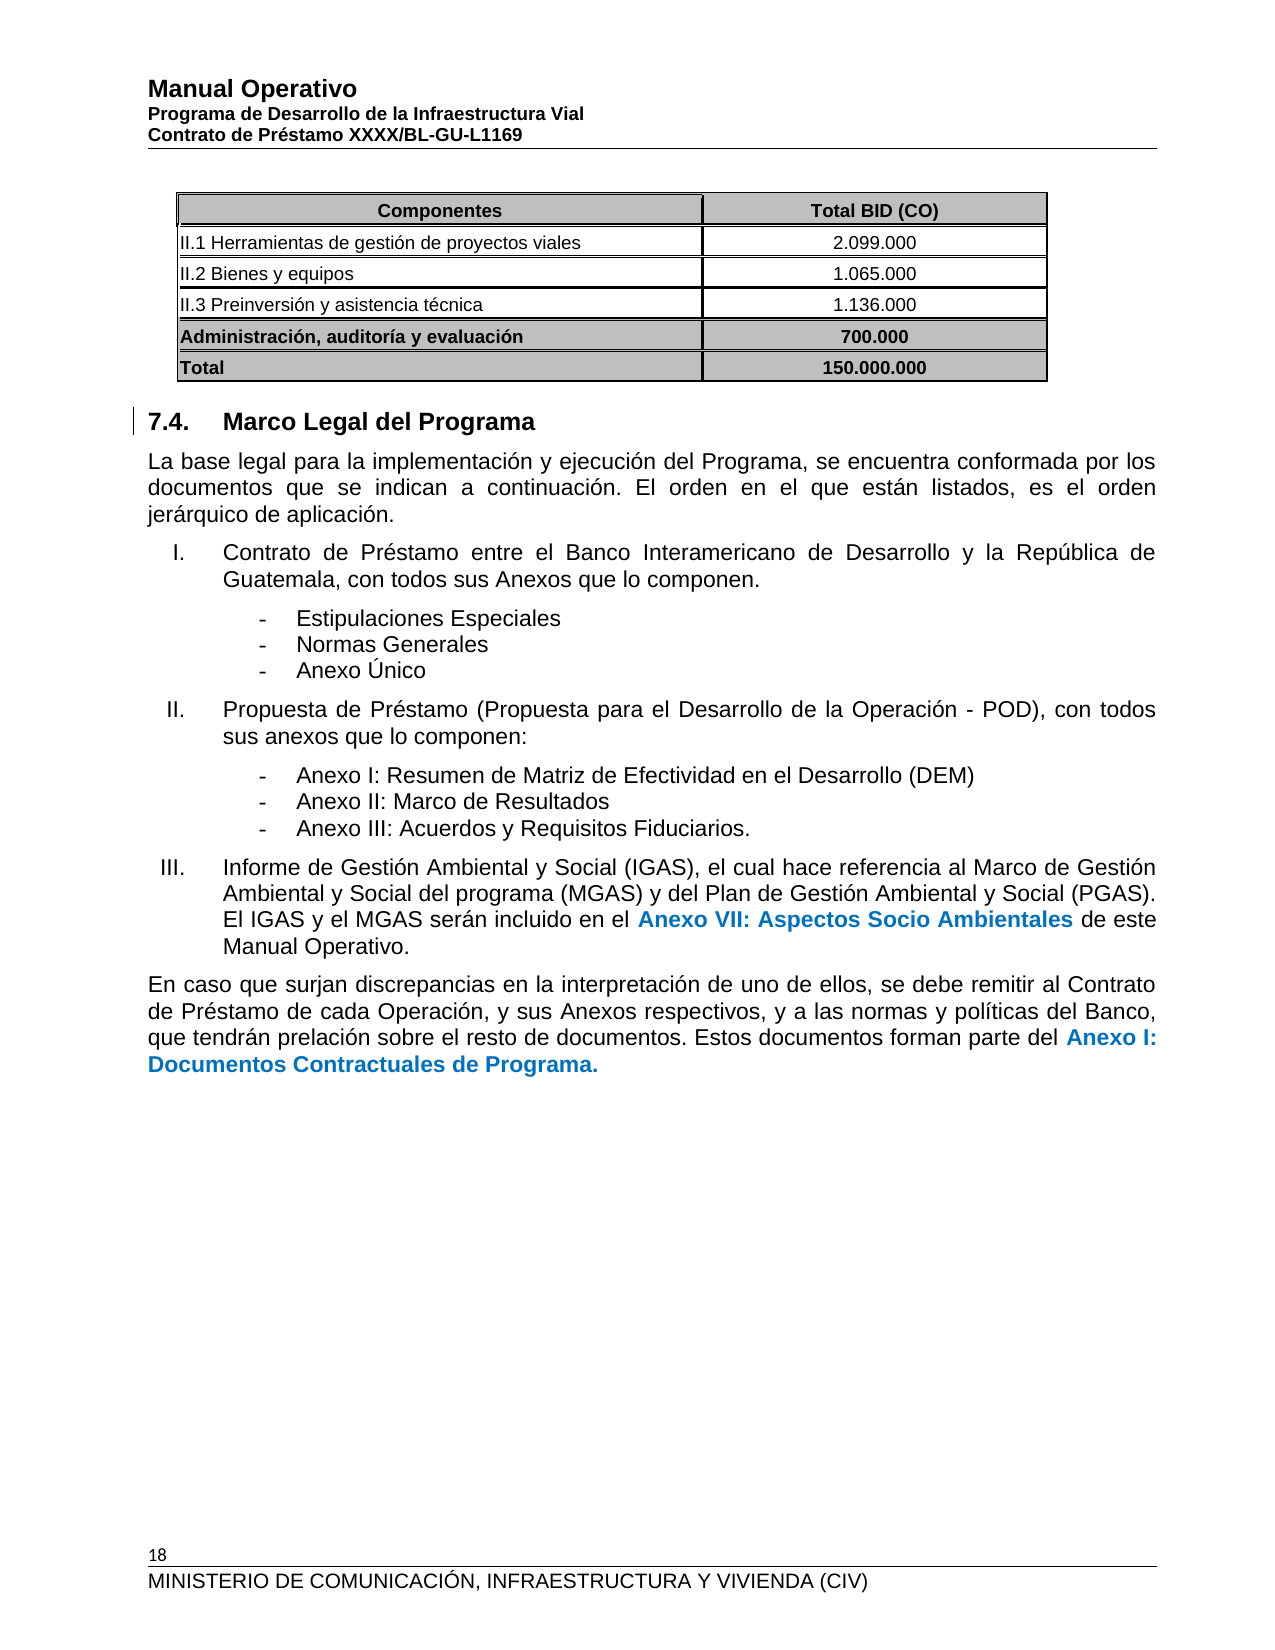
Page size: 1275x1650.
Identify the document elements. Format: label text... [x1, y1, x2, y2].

list Anexo Único [259, 657, 1157, 684]
text En caso que surjan discrepancias en la interpretación de uno de ellos, se debe remitir al Contrato de Préstamo de cada Operación, y sus Anexos respectivos, y a las normas y políticas del Banco, que tendrán prelación sobre el resto de documentos. Estos documentos forman parte del Anexo I: Documentos Contractuales de Programa. [148, 971, 1157, 1077]
table_cell 150.000.000 [704, 352, 1046, 380]
table_cell 700.000 [704, 321, 1046, 349]
list Propuesta de Préstamo (Propuesta para el Desarrollo de la Operación - POD), con todos sus anexos que lo componen: [185, 696, 1157, 749]
list Normas Generales [259, 631, 1157, 657]
table_cell II.3 Preinversión y asistencia técnica [178, 286, 701, 317]
table_cell 2.099.000 [704, 227, 1046, 254]
table_cell 1.136.000 [704, 289, 1046, 317]
table_cell Administración, auditoría y evaluación [178, 317, 701, 349]
table_cell Total [178, 349, 702, 380]
table_cell 1.065.000 [704, 258, 1046, 286]
list Anexo I: Resumen de Matriz de Efectividad en el Desarrollo (DEM) [259, 762, 1157, 788]
text La base legal para la implementación y ejecución del Programa, se encuentra conformada por los documentos que se indican a continuación. El orden en el que están listados, es el orden jerárquico de aplicación. [148, 448, 1157, 527]
list Informe de Gestión Ambiental y Social (IGAS), el cual hace referencia al Marco de Gestión Ambiental y Social del programa (MGAS) y del Plan de Gestión Ambiental y Social (PGAS). El IGAS y el MGAS serán incluido en el Anexo VII: Aspectos Socio Ambientales de este Manual Operativo. [185, 853, 1157, 959]
list Estipulaciones Especiales [259, 604, 1157, 631]
list Anexo III: Acuerdos y Requisitos Fiduciarios. [259, 814, 1157, 841]
list Anexo II: Marco de Resultados [259, 788, 1157, 814]
table_cell II.2 Bienes y equipos [178, 255, 701, 286]
list Contrato de Préstamo entre el Banco Interamericano de Desarrollo y la República de Guatemala, con todos sus Anexos que lo componen. [185, 539, 1157, 592]
subtitle Marco Legal del Programa [148, 407, 1157, 435]
table_header Componentes [179, 195, 702, 223]
table_cell II.1 Herramientas de gestión de proyectos viales [178, 223, 701, 254]
table_header Total BID (CO) [702, 193, 1046, 223]
